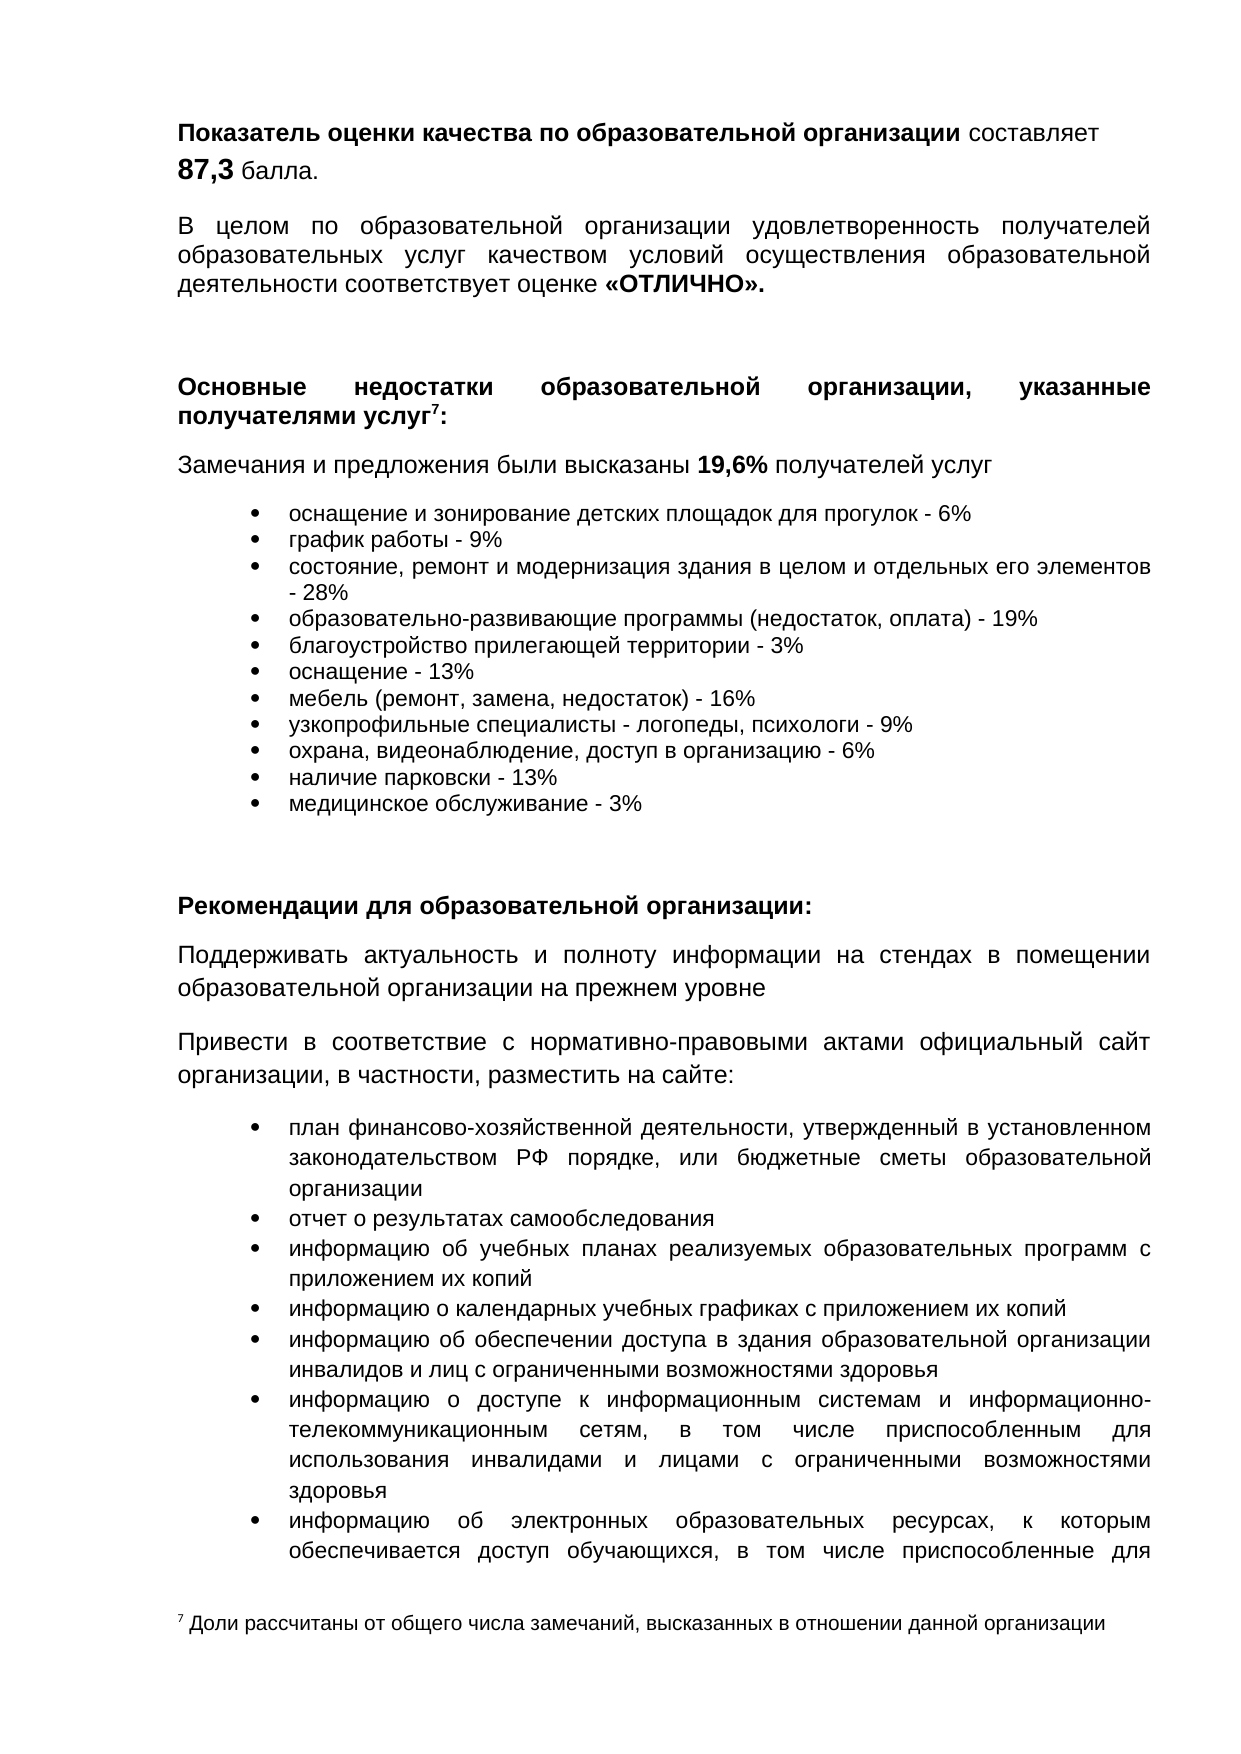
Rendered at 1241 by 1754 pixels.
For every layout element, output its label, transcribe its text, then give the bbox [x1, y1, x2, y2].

list охрана, видеонаблюдение, доступ в организацию - 6% [251, 737, 1152, 763]
list благоустройство прилегающей территории - 3% [251, 632, 1152, 658]
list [251, 1507, 1152, 1563]
list оснащение и зонирование детских площадок для прогулок - 6% [251, 500, 1152, 526]
list оснащение - 13% [251, 658, 1152, 684]
list состояние, ремонт и модернизация здания в целом и отдельных его элементов - 28% [251, 553, 1152, 605]
list отчет о результатах самообследования [251, 1205, 1152, 1231]
text Показатель оценки качества по образовательной организации составляет 87,3 балла. [177, 118, 1152, 185]
list образовательно-развивающие программы (недостаток, оплата) - 19% [251, 605, 1152, 632]
text В целом по образовательной организации удовлетворенность получателей образовательных услуг качеством условий осуществления образовательной деятельности соответствует оценке «ОТЛИЧНО». [177, 211, 1152, 297]
list график работы - 9% [251, 526, 1152, 553]
text Привести в соответствие с нормативно-правовыми актами официальный сайт организации, в частности, разместить на сайте: [177, 1027, 1152, 1089]
text Замечания и предложения были высказаны 19,6% получателей услуг [177, 450, 1152, 479]
text Основные недостатки образовательной организации, указанные получателями услуг: [177, 372, 1152, 429]
text Поддерживать актуальность и полноту информации на стендах в помещении образовательной организации на прежнем уровне [177, 940, 1152, 1002]
list узкопрофильные специалисты - логопеды, психологи - 9% [251, 711, 1152, 737]
list информацию о доступе к информационным системам и информационно-телекоммуникационным сетям, в том числе приспособленным для использования инвалидами и лицами с ограниченными возможностями здоровья [251, 1386, 1152, 1503]
list информацию об учебных планах реализуемых образовательных программ с приложением их копий [251, 1235, 1152, 1292]
list мебель (ремонт, замена, недостаток) - 16% [251, 684, 1152, 711]
list план финансово-хозяйственной деятельности, утвержденный в установленном законодательством РФ порядке, или бюджетные сметы образовательной организации [251, 1114, 1152, 1201]
list медицинское обслуживание - 3% [251, 790, 1152, 816]
list наличие парковски - 13% [251, 763, 1152, 790]
list информацию об обеспечении доступа в здания образовательной организации инвалидов и лиц с ограниченными возможностями здоровья [251, 1326, 1152, 1382]
text Рекомендации для образовательной организации: [177, 891, 1152, 919]
list информацию о календарных учебных графиках с приложением их копий [251, 1295, 1152, 1322]
